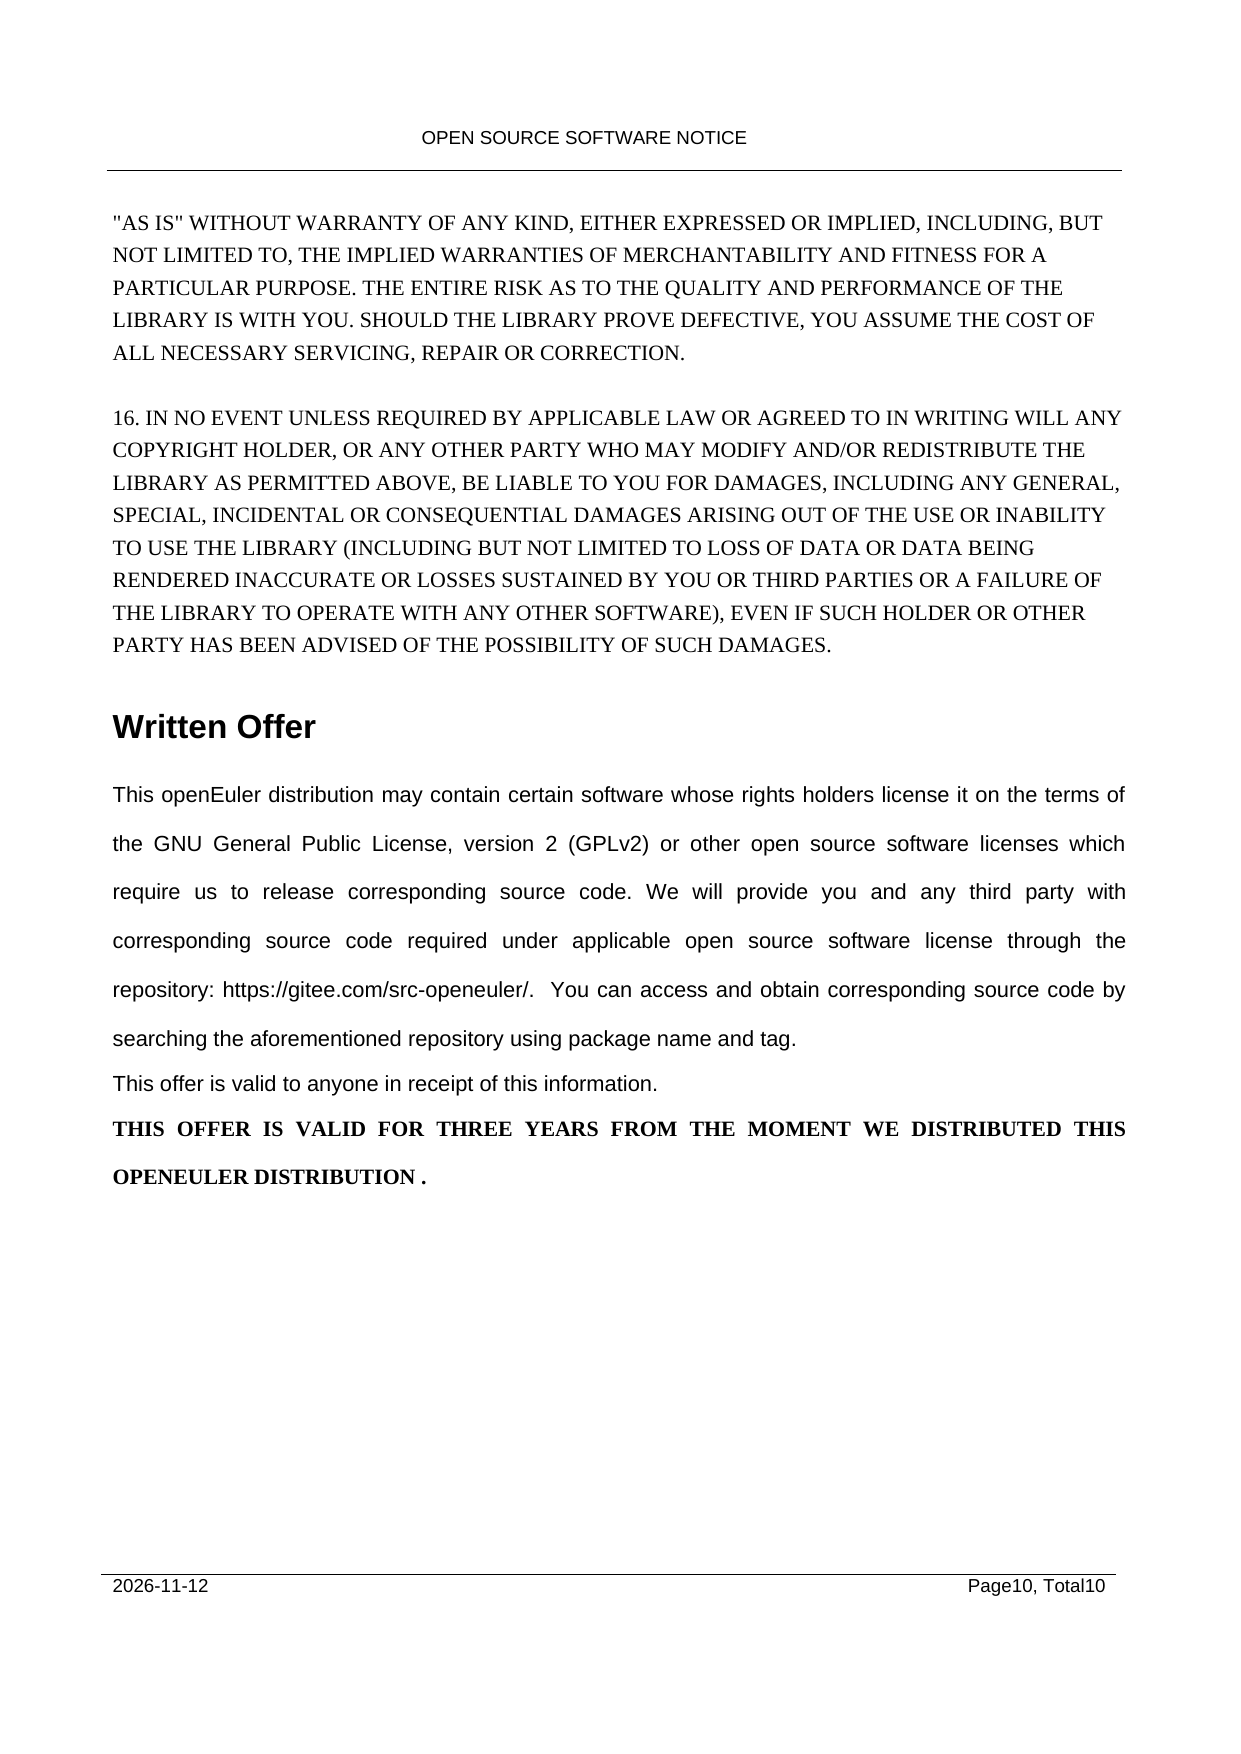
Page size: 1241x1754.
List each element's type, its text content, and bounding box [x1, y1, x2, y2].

text THIS OFFER IS VALID FOR THREE YEARS FROM THE MOMENT WE DISTRIBUTED THIS OPENEULER DISTRIBUTION . [112, 1112, 1128, 1193]
text This openEuler distribution may contain certain software whose rights holders license it on the terms of the GNU General Public License, version 2 (GPLv2) or other open source software licenses which require us to release corresponding source code. We will provide you and any third party with corresponding source code required under applicable open source software license through the repository: https://gitee.com/src-openeuler/. You can access and obtain corresponding source code by searching the aforementioned repository using package name and tag. [112, 778, 1128, 1054]
text This offer is valid to anyone in receipt of this information. [112, 1067, 1128, 1099]
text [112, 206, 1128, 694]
text Written Offer [112, 694, 1128, 759]
